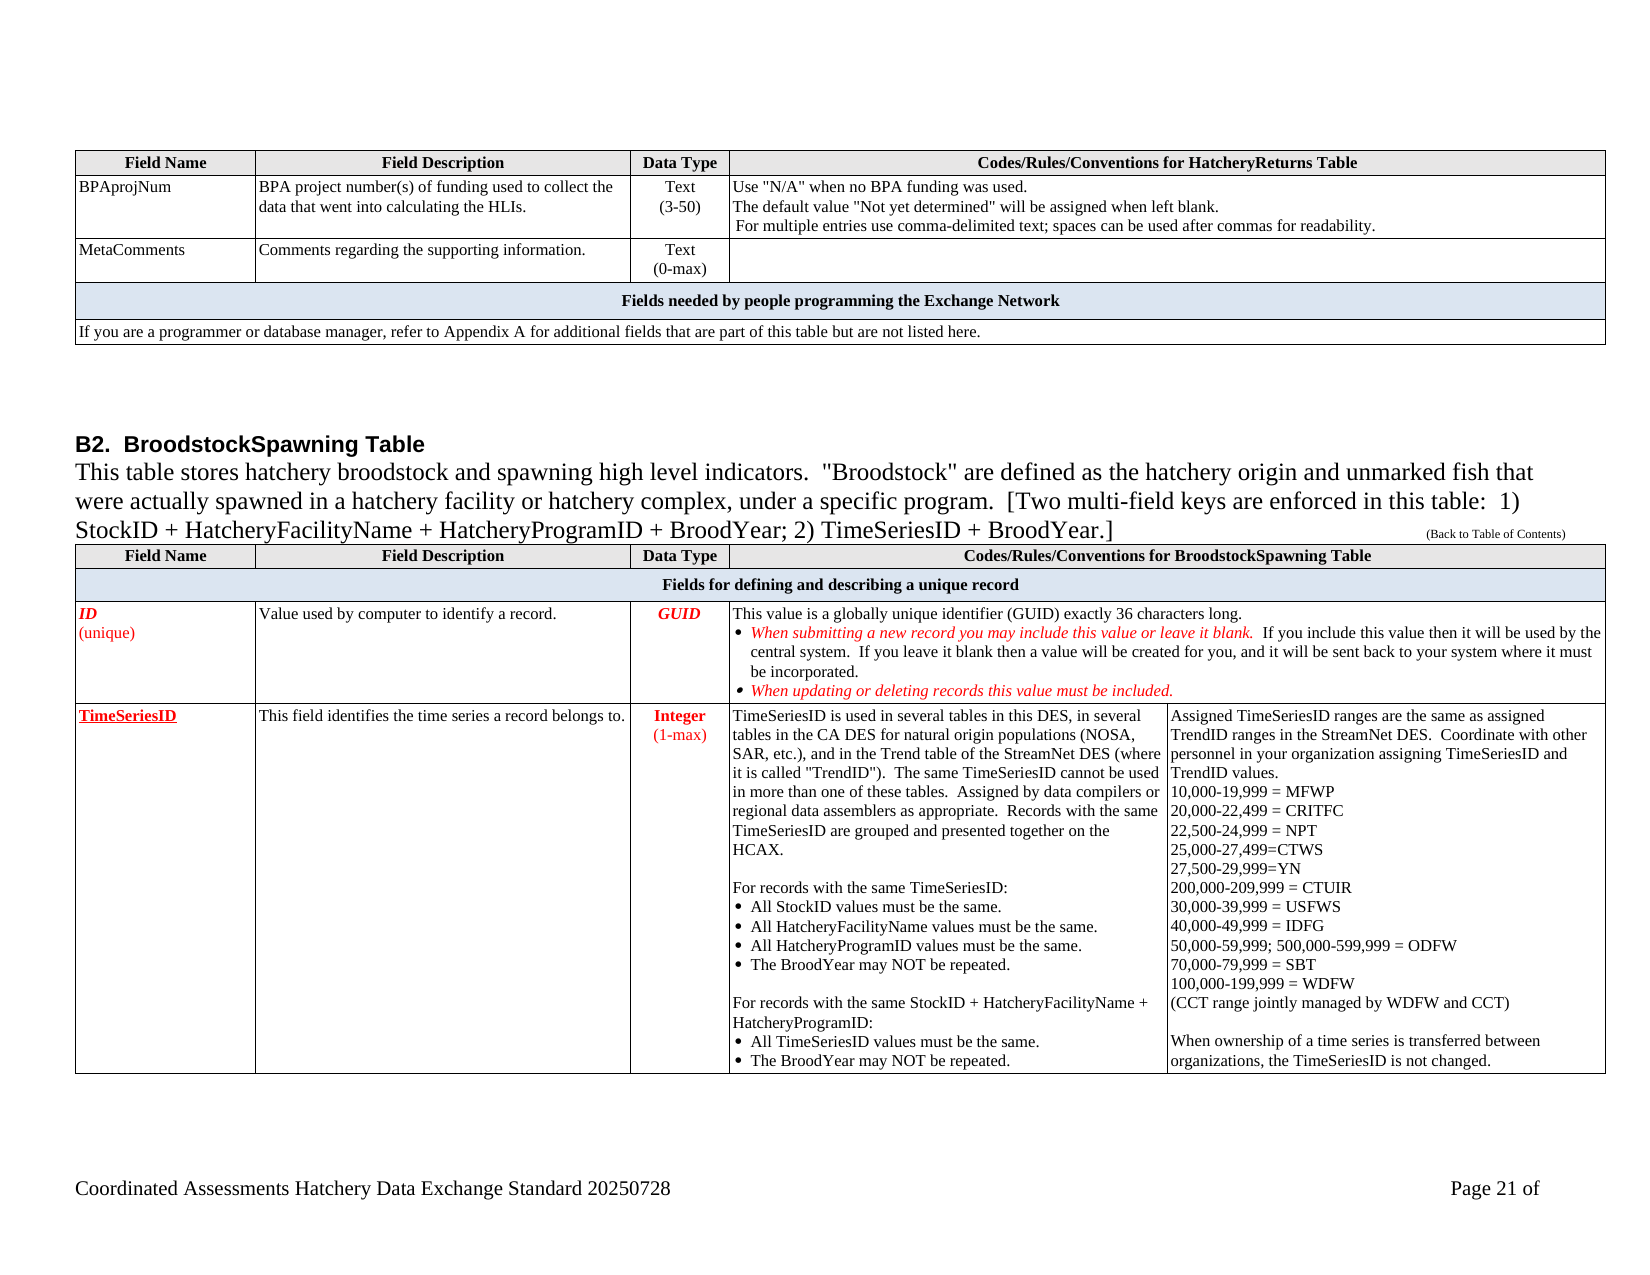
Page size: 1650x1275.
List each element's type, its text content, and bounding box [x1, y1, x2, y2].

table_cell This value is a globally unique identifier (GUID) exactly 36 characters long. When submitting a new record you may include this value or leave it blank. If you include this value then it will be used by the central system. If you leave it blank then a value will be created for you, and it will be sent back to your system where it must be incorporated. When updating or deleting records this value must be included. [730, 602, 1605, 703]
table_header Field Description [256, 545, 630, 568]
table_cell [730, 239, 1605, 282]
table_cell This field identifies the time series a record belongs to. [256, 704, 630, 1073]
table_header Field Name [76, 545, 255, 568]
table_cell If you are a programmer or database manager, refer to Appendix A for additional fields that are part of this table but are not listed here. [76, 320, 1605, 344]
table_cell Assigned TimeSeriesID ranges are the same as assigned TrendID ranges in the StreamNet DES. Coordinate with other personnel in your organization assigning TimeSeriesID and TrendID values. 10,000-19,999 = MFWP 20,000-22,499 = CRITFC 22,500-24,999 = NPT 25,000-27,499=CTWS 27,500-29,999=YN 200,000-209,999 = CTUIR 30,000-39,999 = USFWS 40,000-49,999 = IDFG 50,000-59,999; 500,000-599,999 = ODFW 70,000-79,999 = SBT 100,000-199,999 = WDFW (CCT range jointly managed by WDFW and CCT) When ownership of a time series is transferred between organizations, the TimeSeriesID is not changed. [1168, 704, 1605, 1073]
table_header Codes/Rules/Conventions for HatcheryReturns Table [730, 151, 1605, 175]
table_header Data Type [631, 545, 729, 568]
text This table stores hatchery broodstock and spawning high level indicators. "Broodstock" are defined as the hatchery origin and unmarked fish that were actually spawned in a hatchery facility or hatchery complex, under a specific program. [Two multi-field keys are enforced in this table: 1) StockID + HatcheryFacilityName + HatcheryProgramID + BroodYear; 2) TimeSeriesID + BroodYear.] (Back to Table of Contents) [75, 457, 1575, 544]
table_cell MetaComments [76, 239, 255, 282]
table_cell Use "N/A" when no BPA funding was used. The default value "Not yet determined" will be assigned when left blank. For multiple entries use comma-delimited text; spaces can be used after commas for readability. [730, 176, 1605, 238]
table_cell Value used by computer to identify a record. [256, 602, 630, 703]
table_cell BPA project number(s) of funding used to collect the data that went into calculating the HLIs. [256, 176, 630, 238]
table_header Data Type [631, 151, 729, 175]
table_header Field Name [76, 151, 255, 175]
table_cell Comments regarding the supporting information. [256, 239, 630, 282]
table_cell ID (unique) [76, 602, 255, 703]
table_cell Text (0-max) [631, 239, 729, 282]
table_cell BPAprojNum [76, 176, 255, 238]
table_header Codes/Rules/Conventions for BroodstockSpawning Table [730, 545, 1605, 568]
subtitle B2. BroodstockSpawning Table [75, 431, 1575, 457]
table_cell Fields needed by people programming the Exchange Network [76, 283, 1605, 319]
table_cell TimeSeriesID is used in several tables in this DES, in several tables in the CA DES for natural origin populations (NOSA, SAR, etc.), and in the Trend table of the StreamNet DES (where it is called "TrendID"). The same TimeSeriesID cannot be used in more than one of these tables. Assigned by data compilers or regional data assemblers as appropriate. Records with the same TimeSeriesID are grouped and presented together on the HCAX. For records with the same TimeSeriesID: All StockID values must be the same. All HatcheryFacilityName values must be the same. All HatcheryProgramID values must be the same. The BroodYear may NOT be repeated. For records with the same StockID + HatcheryFacilityName + HatcheryProgramID: All TimeSeriesID values must be the same. The BroodYear may NOT be repeated. [730, 704, 1167, 1073]
table_cell GUID [631, 602, 729, 703]
table_cell Text (3-50) [631, 176, 729, 238]
table_cell TimeSeriesID [76, 704, 255, 1073]
table_cell Fields for defining and describing a unique record [76, 569, 1605, 601]
table_header Field Description [256, 151, 630, 175]
table_cell Integer (1-max) [631, 704, 729, 1073]
